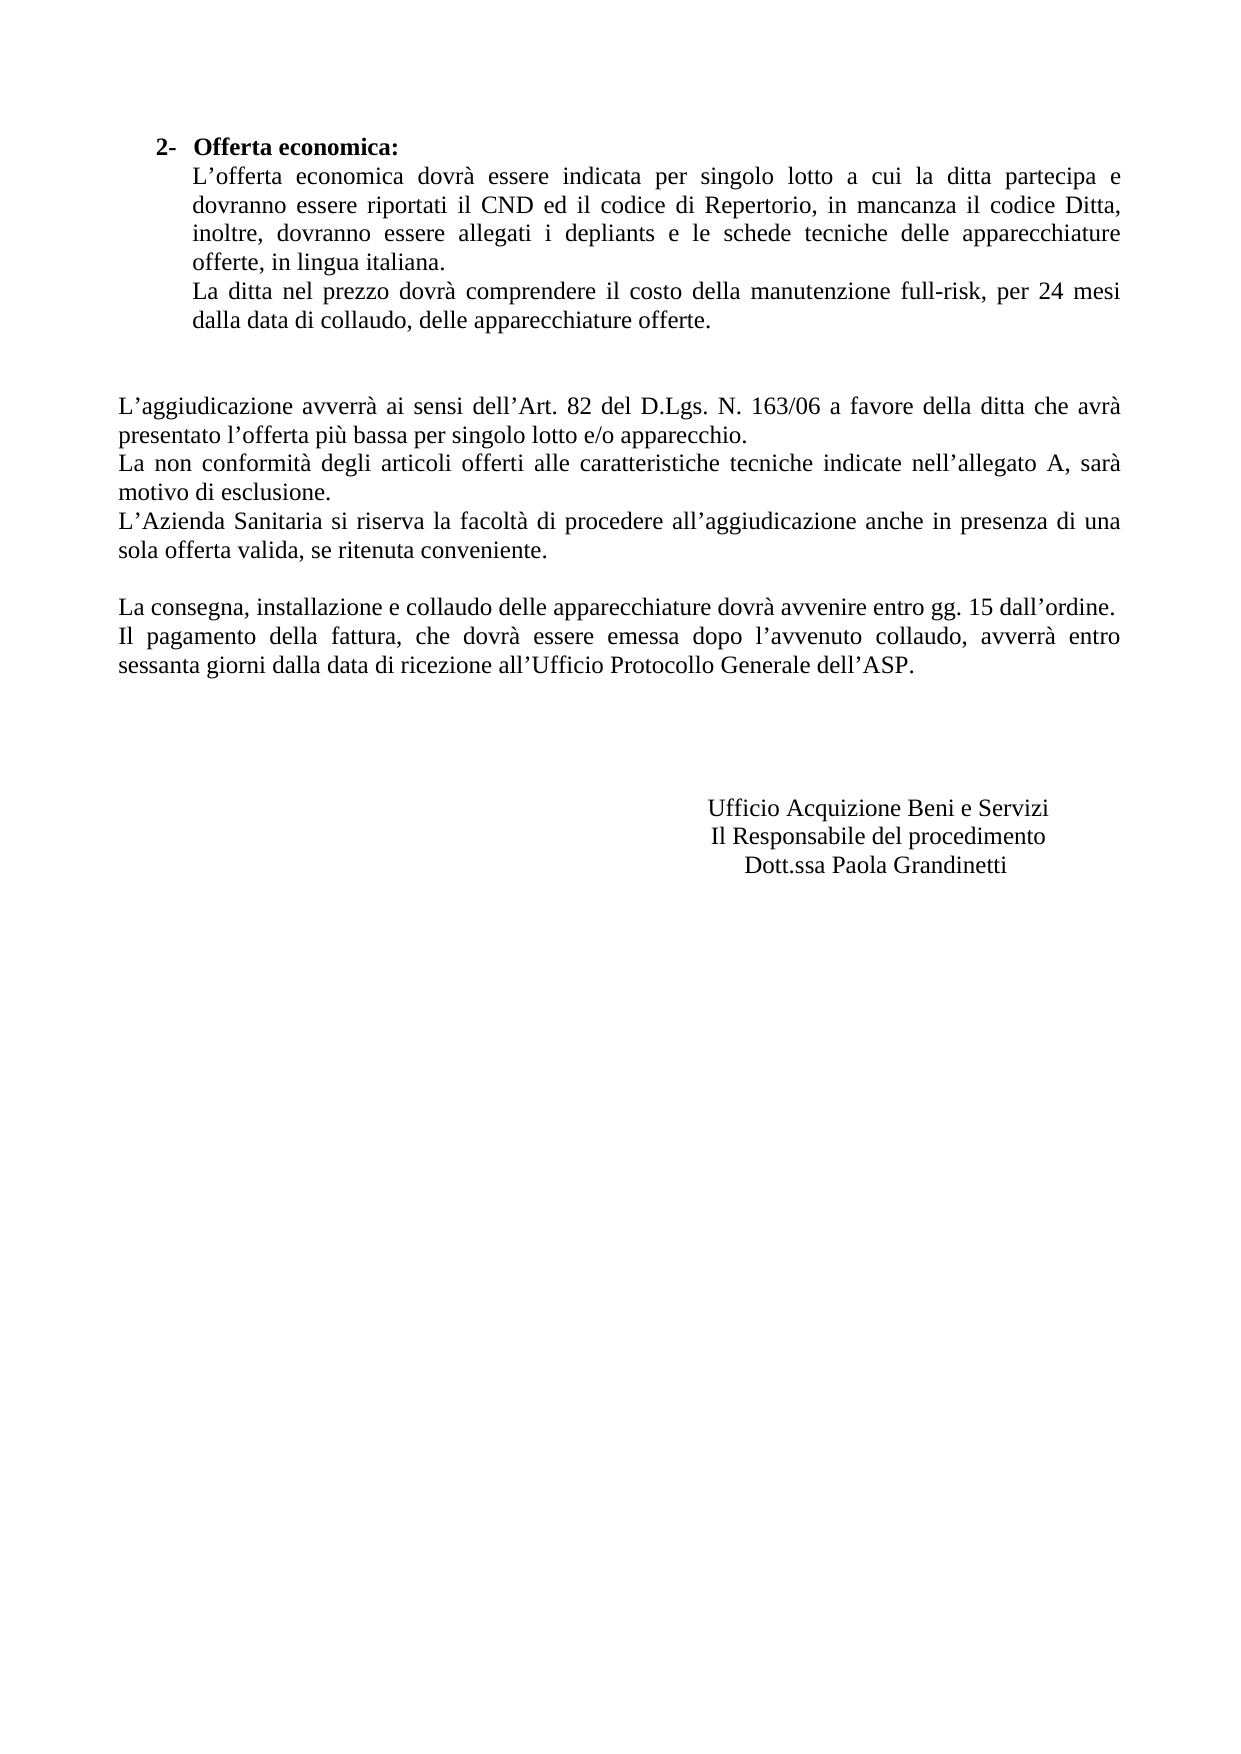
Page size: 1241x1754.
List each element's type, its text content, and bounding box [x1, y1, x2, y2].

list Offerta economica: [156, 132, 1122, 161]
text L’aggiudicazione avverrà ai sensi dell’Art. 82 del D.Lgs. N. 163/06 a favore della ditta che avrà presentato l’offerta più bassa per singolo lotto e/o apparecchio. [118, 391, 1122, 448]
text La ditta nel prezzo dovrà comprendere il costo della manutenzione full-risk, per 24 mesi dalla data di collaudo, delle apparecchiature offerte. [192, 276, 1122, 333]
text La consegna, installazione e collaudo delle apparecchiature dovrà avvenire entro gg. 15 dall’ordine. [118, 592, 1122, 621]
text Dott.ssa Paola Grandinetti [487, 850, 1122, 879]
text La non conformità degli articoli offerti alle caratteristiche tecniche indicate nell’allegato A, sarà motivo di esclusione. [118, 448, 1122, 506]
text L’Azienda Sanitaria si riserva la facoltà di procedere all’aggiudicazione anche in presenza di una sola offerta valida, se ritenuta conveniente. [118, 506, 1122, 563]
text Ufficio Acquizione Beni e Servizi [634, 793, 1122, 821]
text L’offerta economica dovrà essere indicata per singolo lotto a cui la ditta partecipa e dovranno essere riportati il CND ed il codice di Repertorio, in mancanza il codice Ditta, inoltre, dovranno essere allegati i depliants e le schede tecniche delle apparecchiature offerte, in lingua italiana. [192, 161, 1122, 276]
text Il Responsabile del procedimento [634, 821, 1122, 850]
text Il pagamento della fattura, che dovrà essere emessa dopo l’avvenuto collaudo, avverrà entro sessanta giorni dalla data di ricezione all’Ufficio Protocollo Generale dell’ASP. [118, 621, 1122, 678]
